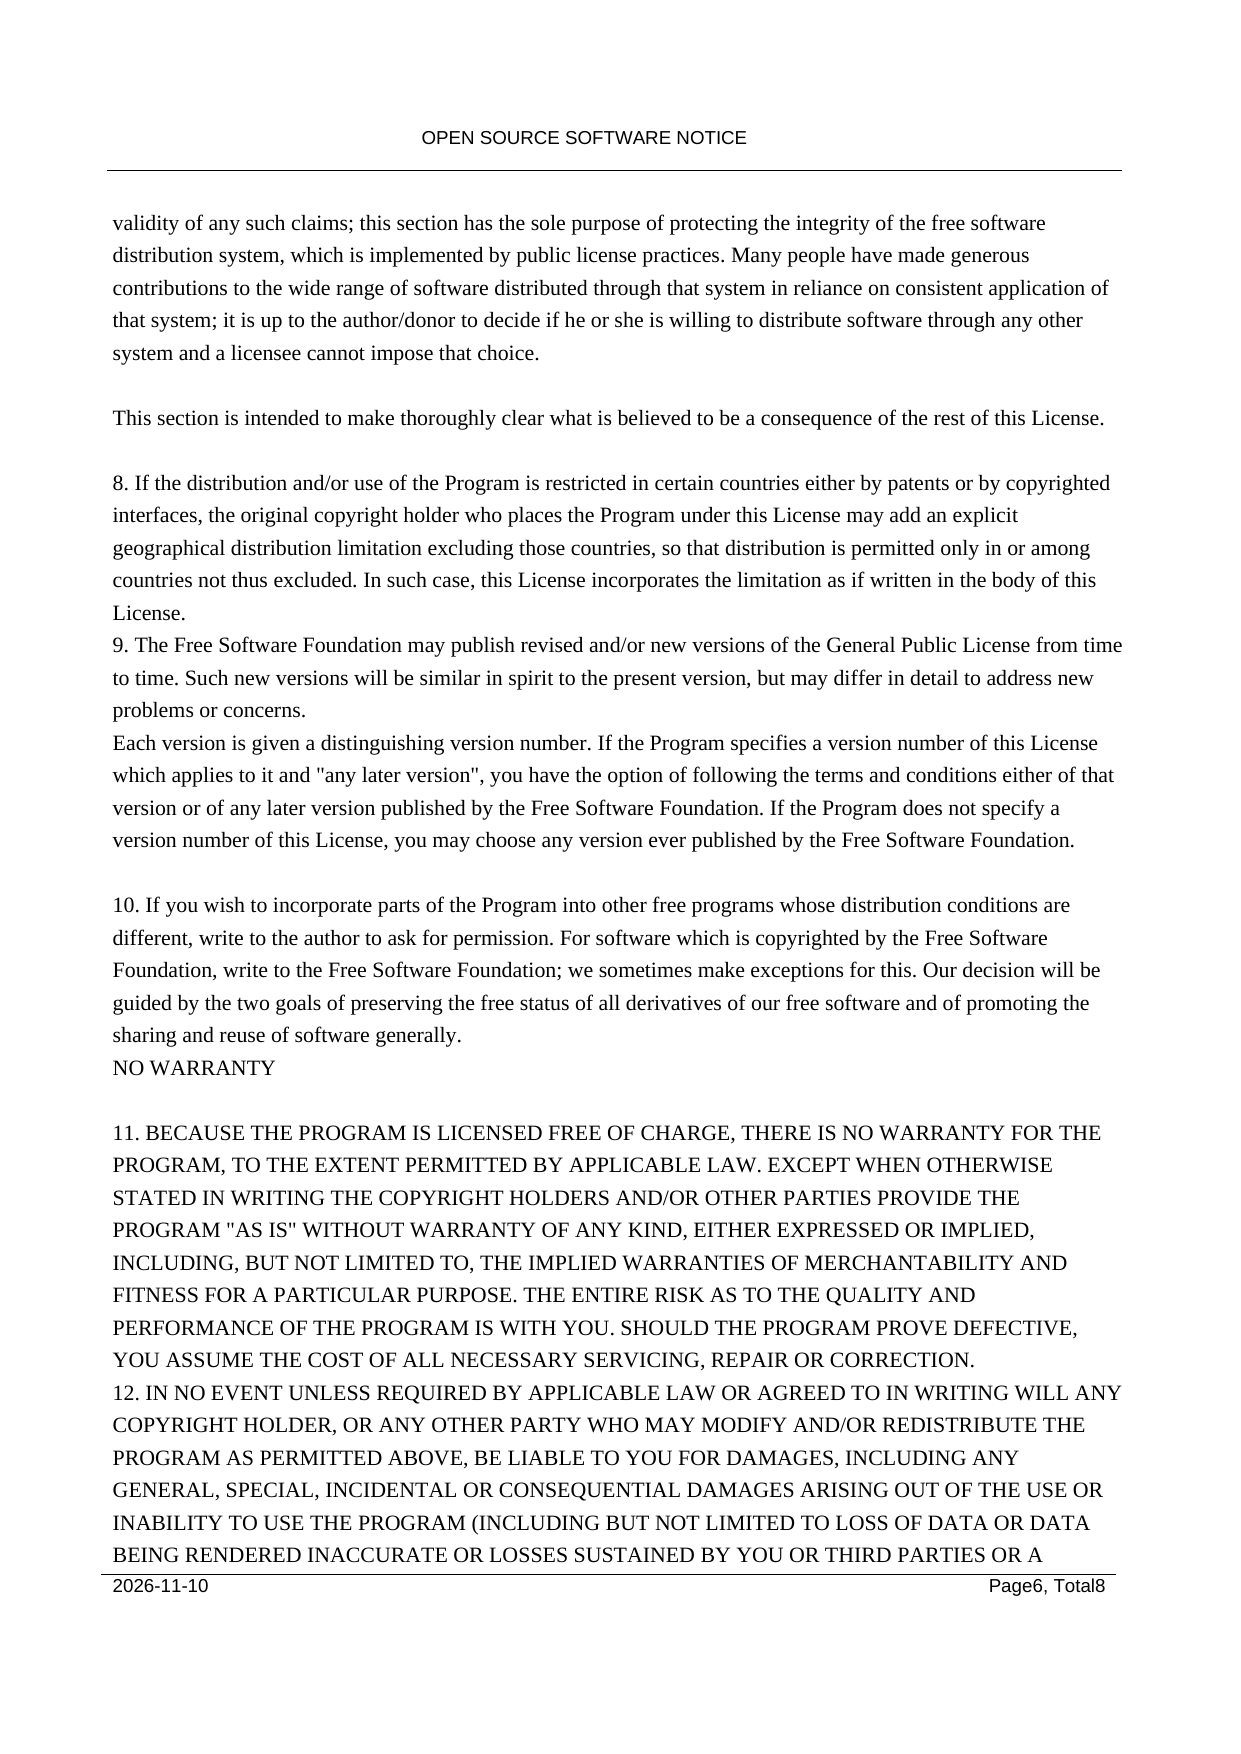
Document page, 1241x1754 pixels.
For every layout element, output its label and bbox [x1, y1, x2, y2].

text [112, 206, 1128, 1571]
